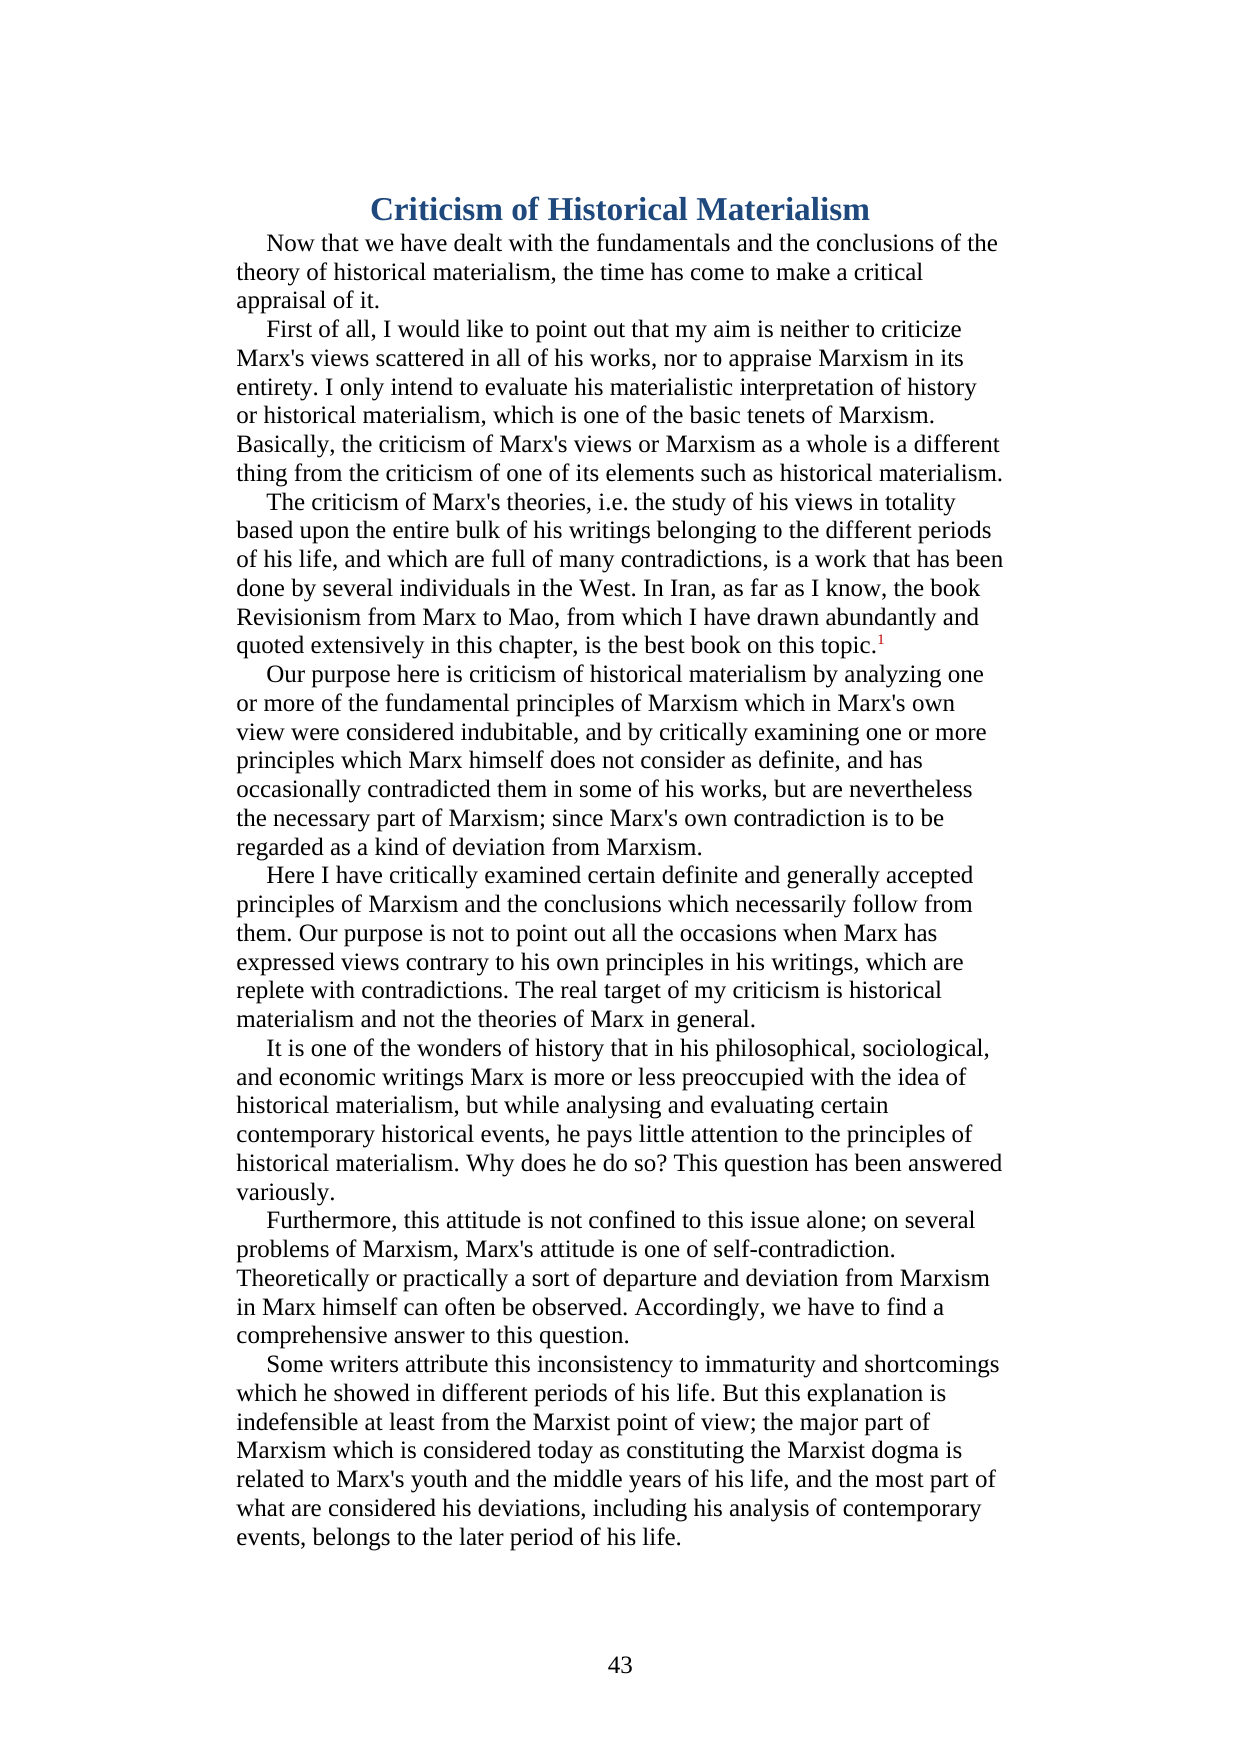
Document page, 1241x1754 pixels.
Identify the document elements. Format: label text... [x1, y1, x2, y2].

text Furthermore, this attitude is not confined to this issue alone; on several problems of Marxism, Marx's attitude is one of self-contradiction. Theoretically or practically a sort of departure and deviation from Marxism in Marx himself can often be observed. Accordingly, we have to find a comprehensive answer to this question. [236, 1206, 1004, 1349]
text Here I have critically examined certain definite and generally accepted principles of Marxism and the conclusions which necessarily follow from them. Our purpose is not to point out all the occasions when Marx has expressed views contrary to his own principles in his writings, which are replete with contradictions. The real target of my criticism is historical materialism and not the theories of Marx in general. [236, 861, 1004, 1033]
text Our purpose here is criticism of historical materialism by analyzing one or more of the fundamental principles of Marxism which in Marx's own view were considered indubitable, and by critically examining one or more principles which Marx himself does not consider as definite, and has occasionally contradicted them in some of his works, but are nevertheless the necessary part of Marxism; since Marx's own contradic­tion is to be regarded as a kind of deviation from Marxism. [236, 659, 1004, 861]
text It is one of the wonders of history that in his philosophical, socio­logical, and economic writings Marx is more or less preoccupied with the idea of historical materialism, but while analysing and evaluating certain contemporary historical events, he pays little attention to the principles of historical materialism. Why does he do so? This question has been answered variously. [236, 1033, 1004, 1206]
text Now that we have dealt with the fundamentals and the conclu­sions of the theory of historical materialism, the time has come to make a critical appraisal of it. [236, 228, 1004, 314]
text First of all, I would like to point out that my aim is neither to criticize Marx's views scattered in all of his works, nor to appraise Marxism in its entirety. I only intend to evaluate his materialistic interpretation of history or historical materialism, which is one of the basic tenets of Marxism. Basically, the criticism of Marx's views or Marxism as a whole is a different thing from the criticism of one of its elements such as historical materialism. [236, 314, 1004, 487]
text Some writers attribute this inconsistency to immaturity and short­comings which he showed in different periods of his life. But this explanation is indefensible at least from the Marxist point of view; the major part of Marxism which is considered today as constituting the Marxist dogma is related to Marx's youth and the middle years of his life, and the most part of what are considered his deviations, including his analysis of contemporary events, belongs to the later period of his life. [236, 1349, 1004, 1551]
subtitle Criticism of Historical Materialism [236, 190, 1004, 228]
text The criticism of Marx's theories, i.e. the study of his views in totality based upon the entire bulk of his writings belonging to the different periods of his life, and which are full of many contradictions, is a work that has been done by several individuals in the West. In Iran, as far as I know, the book Revisionism from Marx to Mao, from which I have drawn abundantly and quoted extensively in this chapter, is the best book on this topic.1 [236, 487, 1004, 659]
